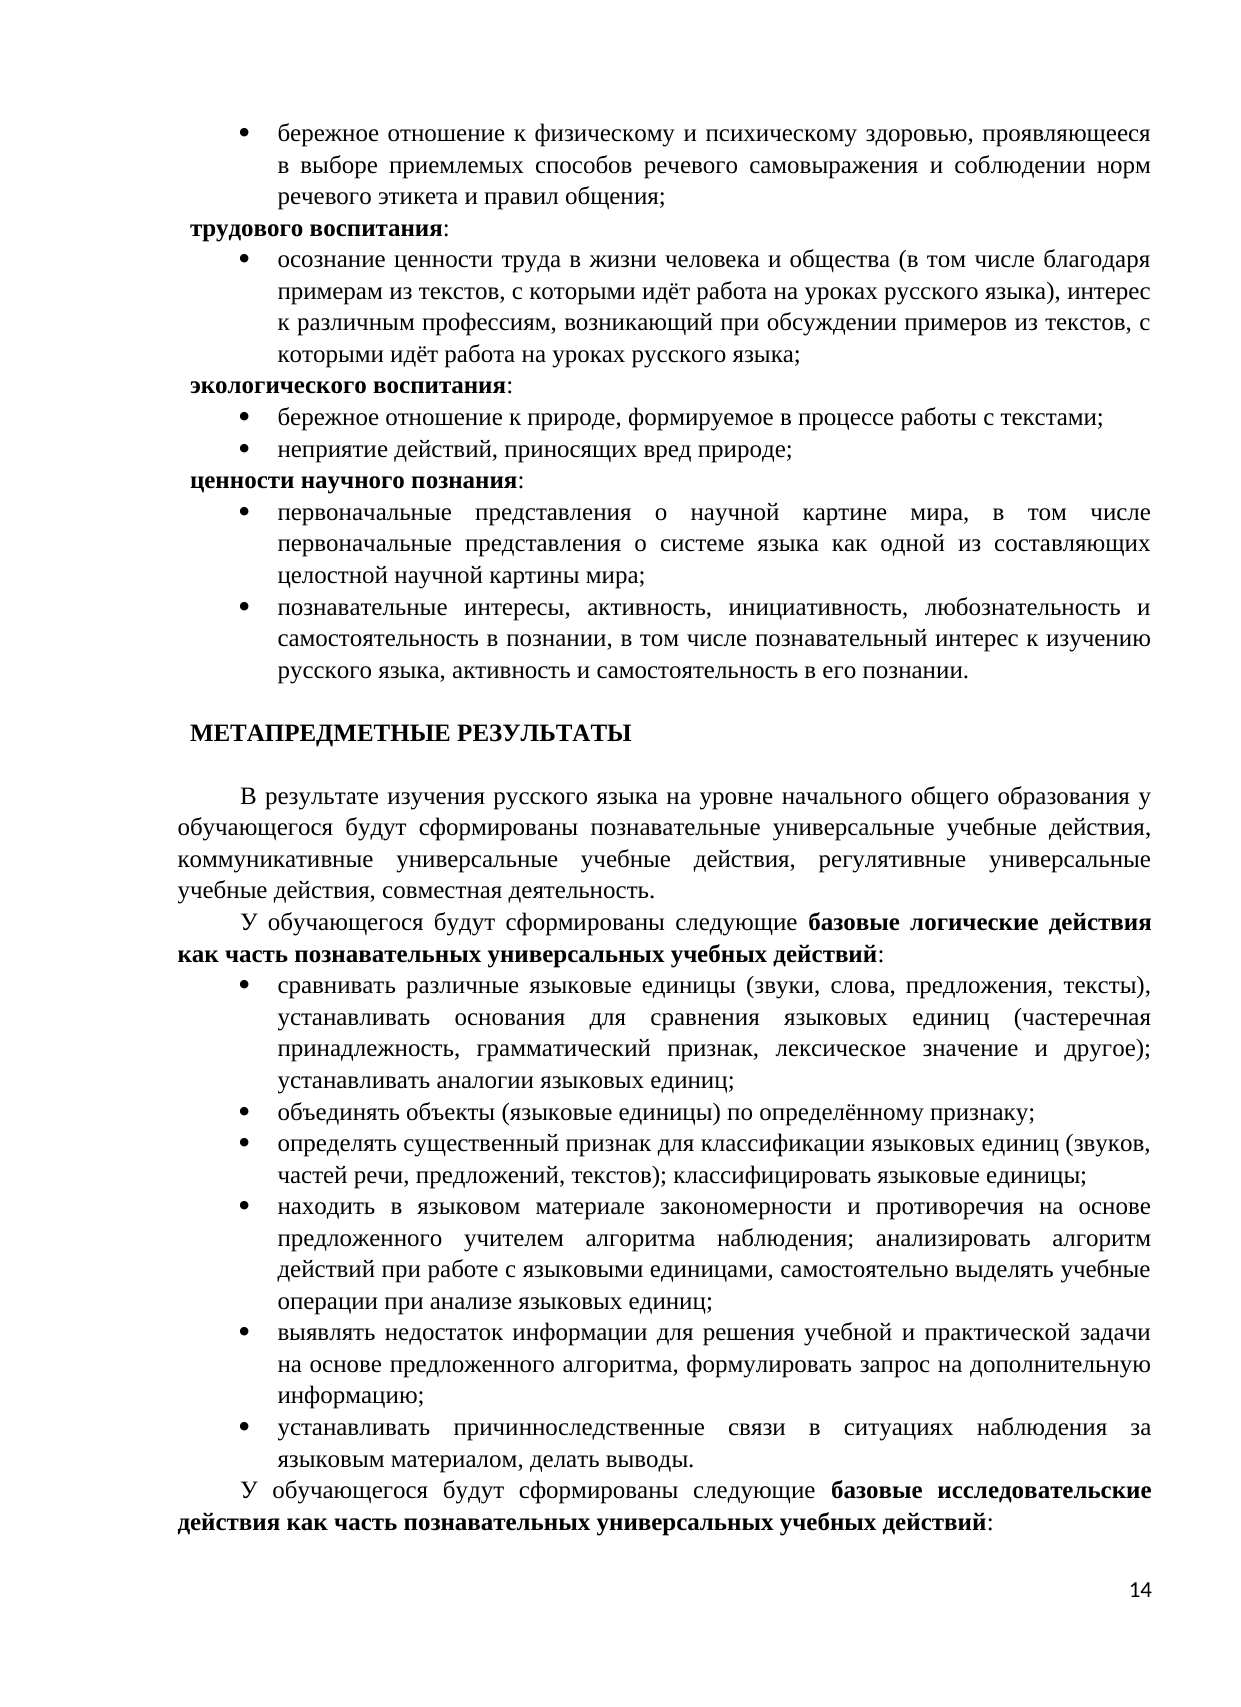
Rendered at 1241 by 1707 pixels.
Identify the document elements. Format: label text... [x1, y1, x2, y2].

text В результате изучения русского языка на уровне начального общего образования у обучающегося будут сформированы познавательные универсальные учебные действия, коммуникативные универсальные учебные действия, регулятивные универсальные учебные действия, совместная деятельность. [177, 781, 1152, 904]
text У обучающегося будут сформированы следующие базовые исследовательские действия как часть познавательных универсальных учебных действий: [177, 1475, 1152, 1536]
list выявлять недостаток информации для решения учебной и практической задачи на основе предложенного алгоритма, формулировать запрос на дополнительную информацию; [240, 1317, 1152, 1409]
text экологического воспитания: [190, 371, 1152, 399]
list бережное отношение к природе, формируемое в процессе работы с текстами; [240, 402, 1152, 431]
list сравнивать различные языковые единицы (звуки, слова, предложения, тексты), устанавливать основания для сравнения языковых единиц (частеречная принадлежность, грамматический признак, лексическое значение и другое); устанавливать аналогии языковых единиц; [240, 970, 1152, 1094]
text МЕТАПРЕДМЕТНЫЕ РЕЗУЛЬТАТЫ [190, 718, 1152, 747]
list осознание ценности труда в жизни человека и общества (в том числе благодаря примерам из текстов, с которыми идёт работа на уроках русского языка), интерес к различным профессиям, возникающий при обсуждении примеров из текстов, с которыми идёт работа на уроках русского языка; [240, 244, 1152, 368]
list определять существенный признак для классификации языковых единиц (звуков, частей речи, предложений, текстов); классифицировать языковые единицы; [240, 1128, 1152, 1188]
list бережное отношение к физическому и психическому здоровью, проявляющееся в выборе приемлемых способов речевого самовыражения и соблюдении норм речевого этикета и правил общения; [240, 118, 1152, 210]
text трудового воспитания: [190, 213, 1152, 242]
list устанавливать причинно­следственные связи в ситуациях наблюдения за языковым материалом, делать выводы. [240, 1412, 1152, 1472]
list первоначальные представления о научной картине мира, в том числе первоначальные представления о системе языка как одной из составляющих целостной научной картины мира; [240, 497, 1152, 589]
text ценности научного познания: [190, 465, 1152, 494]
list неприятие действий, приносящих вред природе; [240, 434, 1152, 462]
list познавательные интересы, активность, инициативность, любознательность и самостоятельность в познании, в том числе познавательный интерес к изучению русского языка, активность и самостоятельность в его познании. [240, 592, 1152, 683]
text У обучающегося будут сформированы следующие базовые логические действия как часть познавательных универсальных учебных действий: [177, 907, 1152, 967]
list находить в языковом материале закономерности и противоречия на основе предложенного учителем алгоритма наблюдения; анализировать алгоритм действий при работе с языковыми единицами, самостоятельно выделять учебные операции при анализе языковых единиц; [240, 1191, 1152, 1315]
list объединять объекты (языковые единицы) по определённому признаку; [240, 1097, 1152, 1125]
